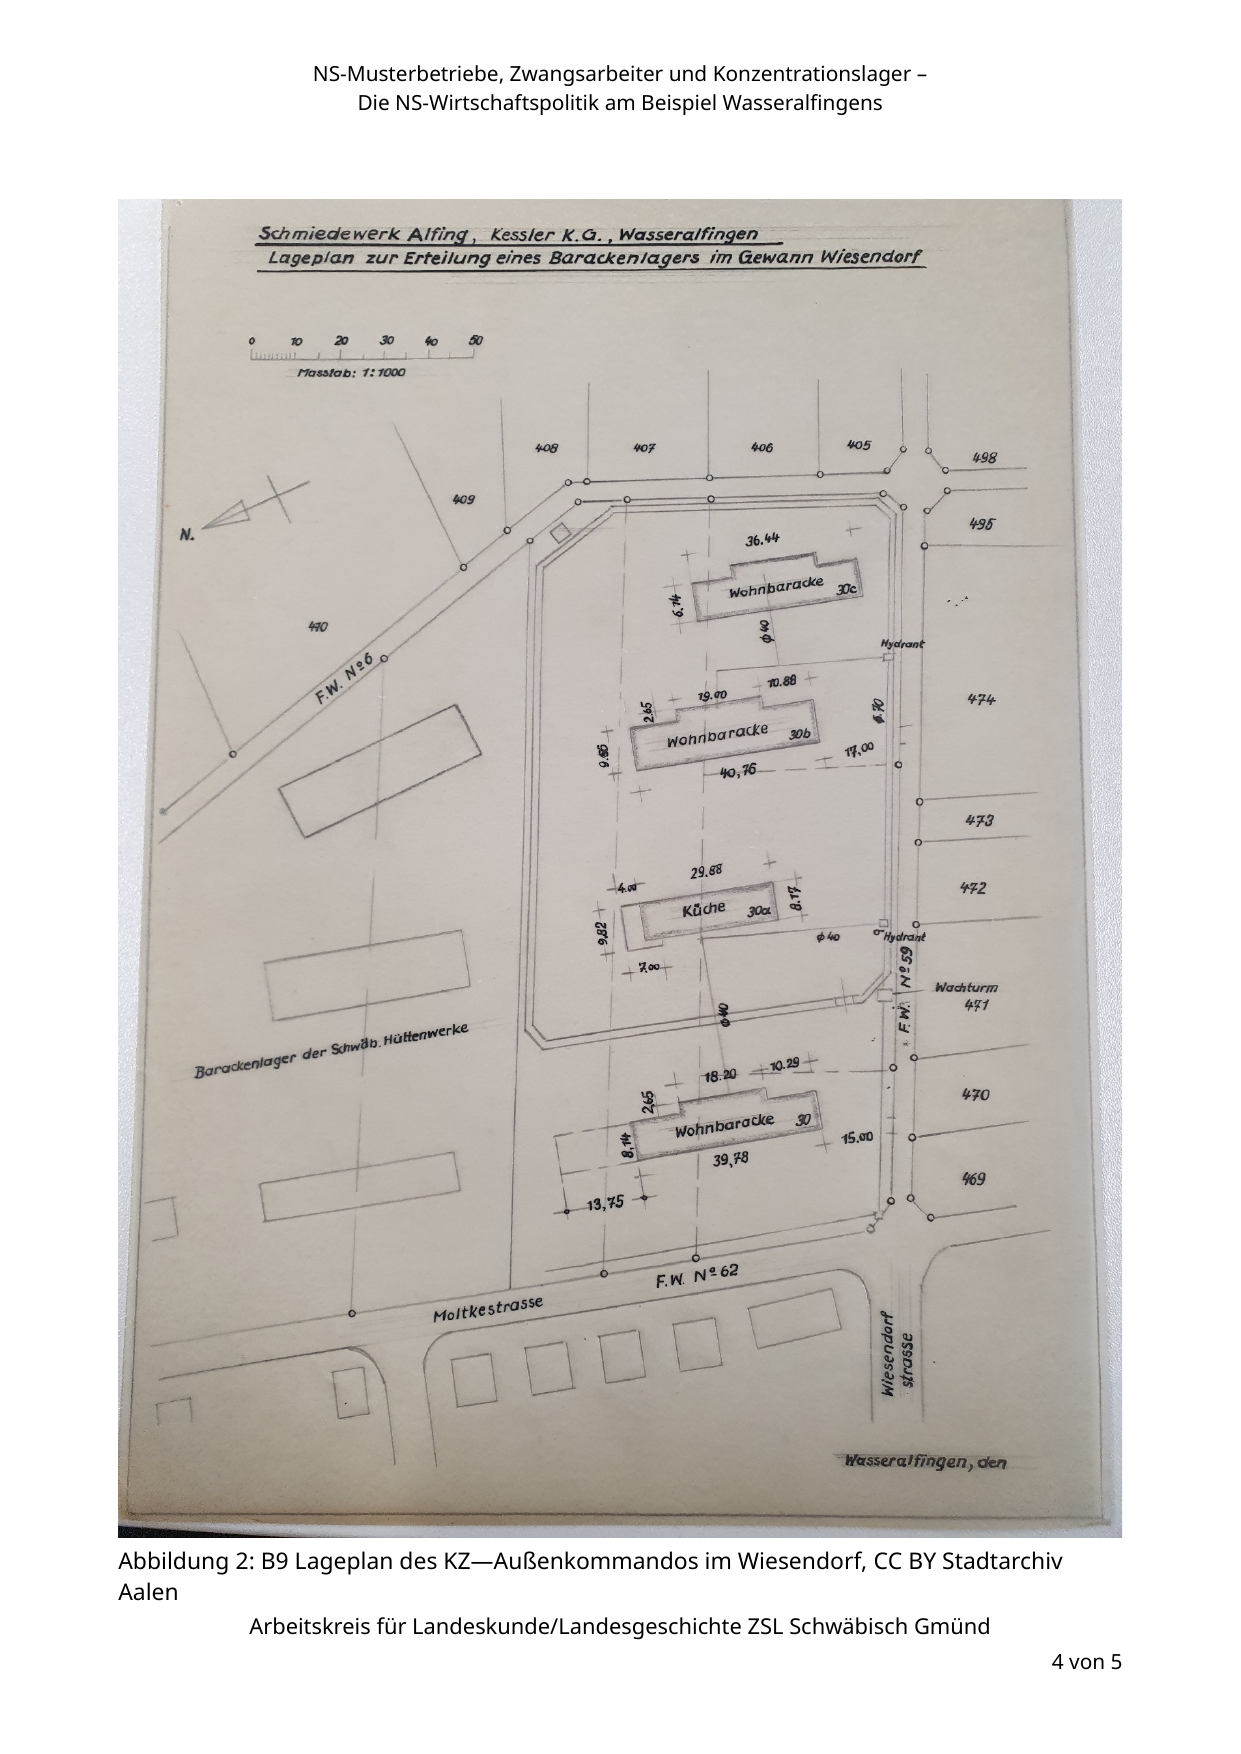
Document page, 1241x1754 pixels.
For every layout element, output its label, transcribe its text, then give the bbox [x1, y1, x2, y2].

picture [118, 199, 1123, 1538]
